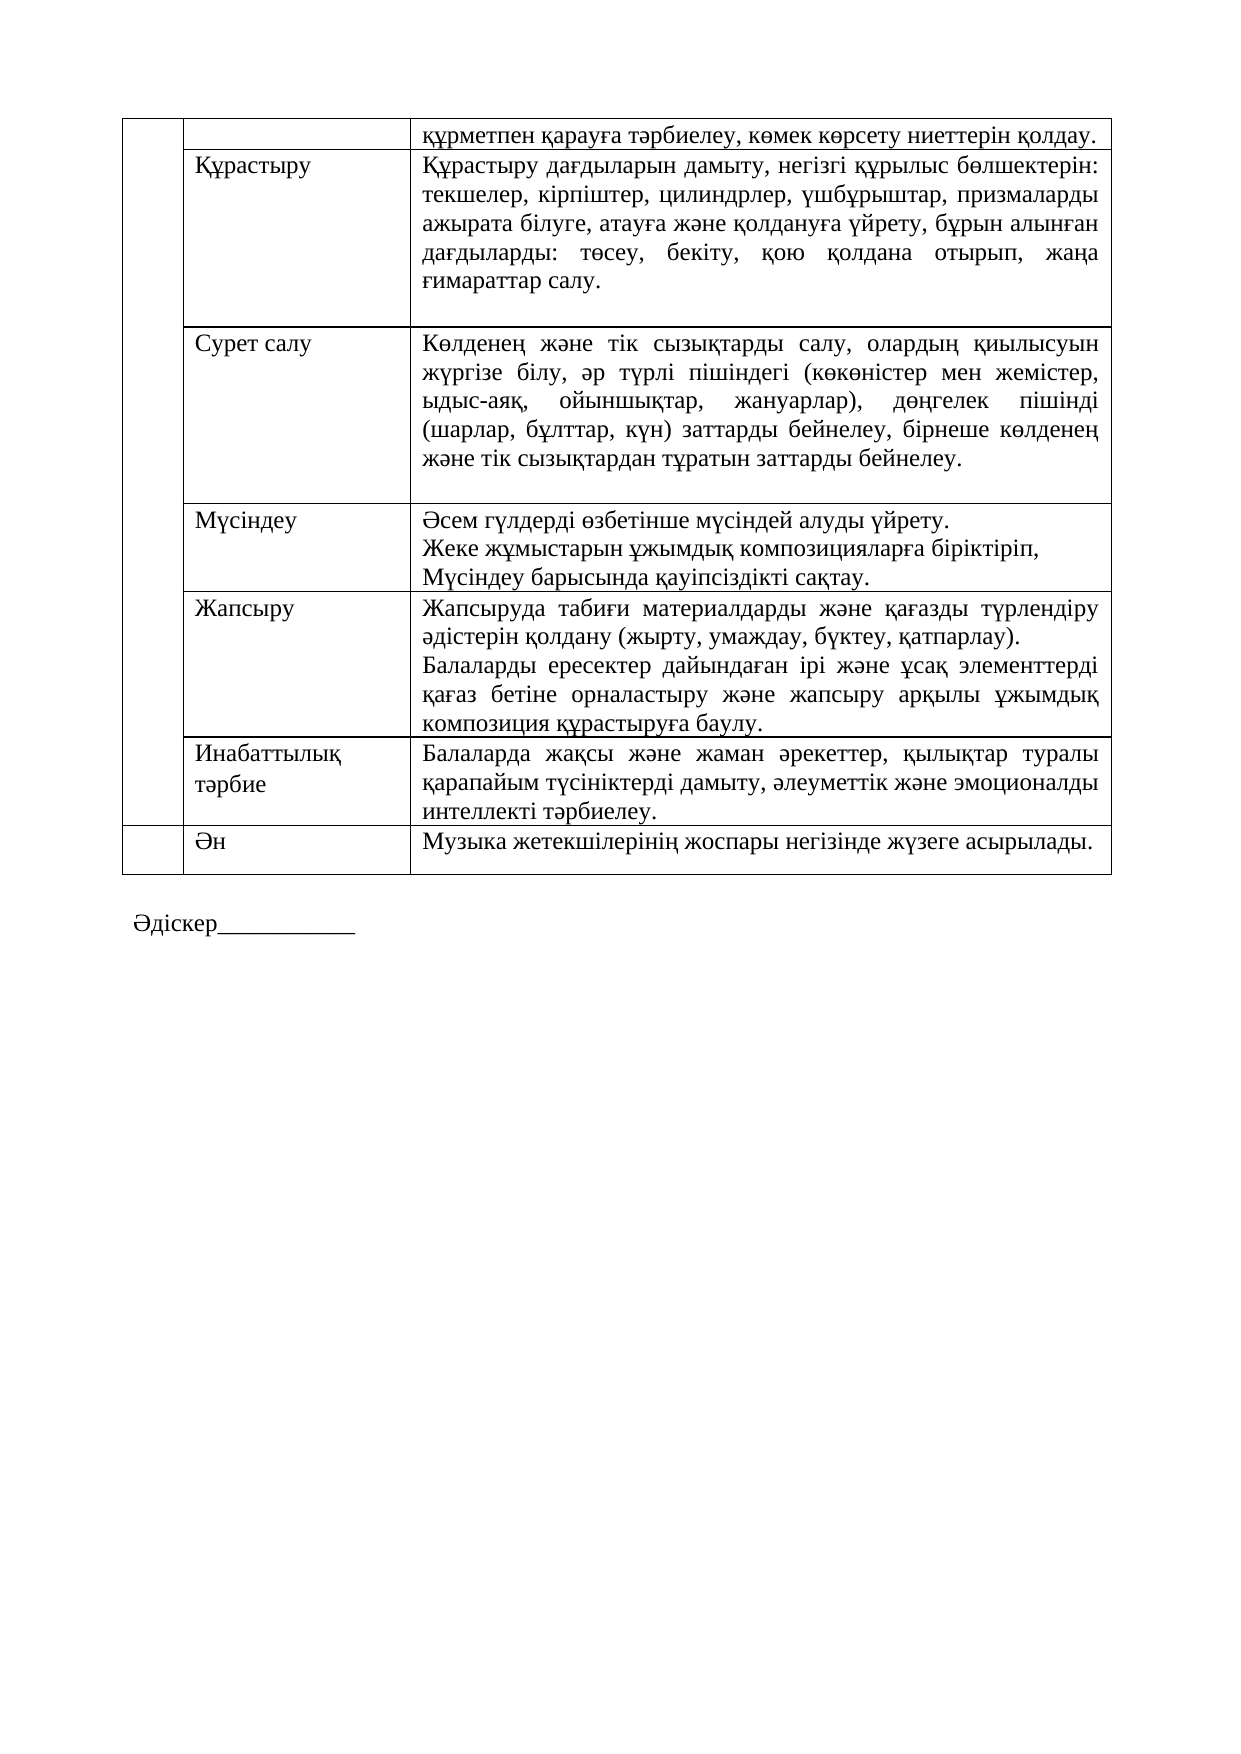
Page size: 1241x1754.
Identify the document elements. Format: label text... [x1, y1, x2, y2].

table_cell Әсем гүлдерді өзбетінше мүсіндей алуды үйрету. Жеке жұмыстарын ұжымдық композицияларға біріктіріп, Мүсіндеу барысында қауіпсіздікті сақтау. [411, 504, 1111, 591]
table_cell Мүсіндеу [184, 504, 410, 591]
table_cell Көлденең және тік сызықтарды салу, олардың қиылысуын жүргізе білу, әр түрлі пішіндегі (көкөністер мен жемістер, ыдыс-аяқ, ойыншықтар, жануарлар), дөңгелек пішінді (шарлар, бұлттар, күн) заттарды бейнелеу, бірнеше көлденең және тік сызықтардан тұратын заттарды бейнелеу. [411, 328, 1111, 503]
table_cell Құрастыру дағдыларын дамыту, негізгі құрылыс бөлшектерін: текшелер, кірпіштер, цилиндрлер, үшбұрыштар, призмаларды ажырата білуге, атауға және қолдануға үйрету, бұрын алынған дағдыларды: төсеу, бекіту, қою қолдана отырып, жаңа ғимараттар салу. [411, 150, 1111, 326]
table_cell Балаларда жақсы және жаман әрекеттер, қылықтар туралы қарапайым түсініктерді дамыту, әлеуметтік және эмоционалды интеллекті тәрбиелеу. [411, 738, 1111, 824]
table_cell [411, 119, 1111, 149]
table_cell Ән [184, 826, 410, 874]
table_cell Музыка жетекшілерінің жоспары негізінде жүзеге асырылады. [411, 826, 1111, 874]
table_cell Құрастыру [184, 150, 410, 326]
table_cell Инабаттылық тәрбие [184, 738, 410, 824]
table_cell [123, 826, 183, 874]
table_cell Сурет салу [184, 328, 410, 503]
table_cell Жапсыру [184, 592, 410, 736]
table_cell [184, 119, 410, 149]
table_cell Жапсыруда табиғи материалдарды және қағазды түрлендіру әдістерін қолдану (жырту, умаждау, бүктеу, қатпарлау). Балаларды ересектер дайындаған ірі және ұсақ элементтерді қағаз бетіне орналастыру және жапсыру арқылы ұжымдық композиция құрастыруға баулу. [411, 592, 1111, 736]
text Әдіскер___________ [133, 908, 1093, 937]
